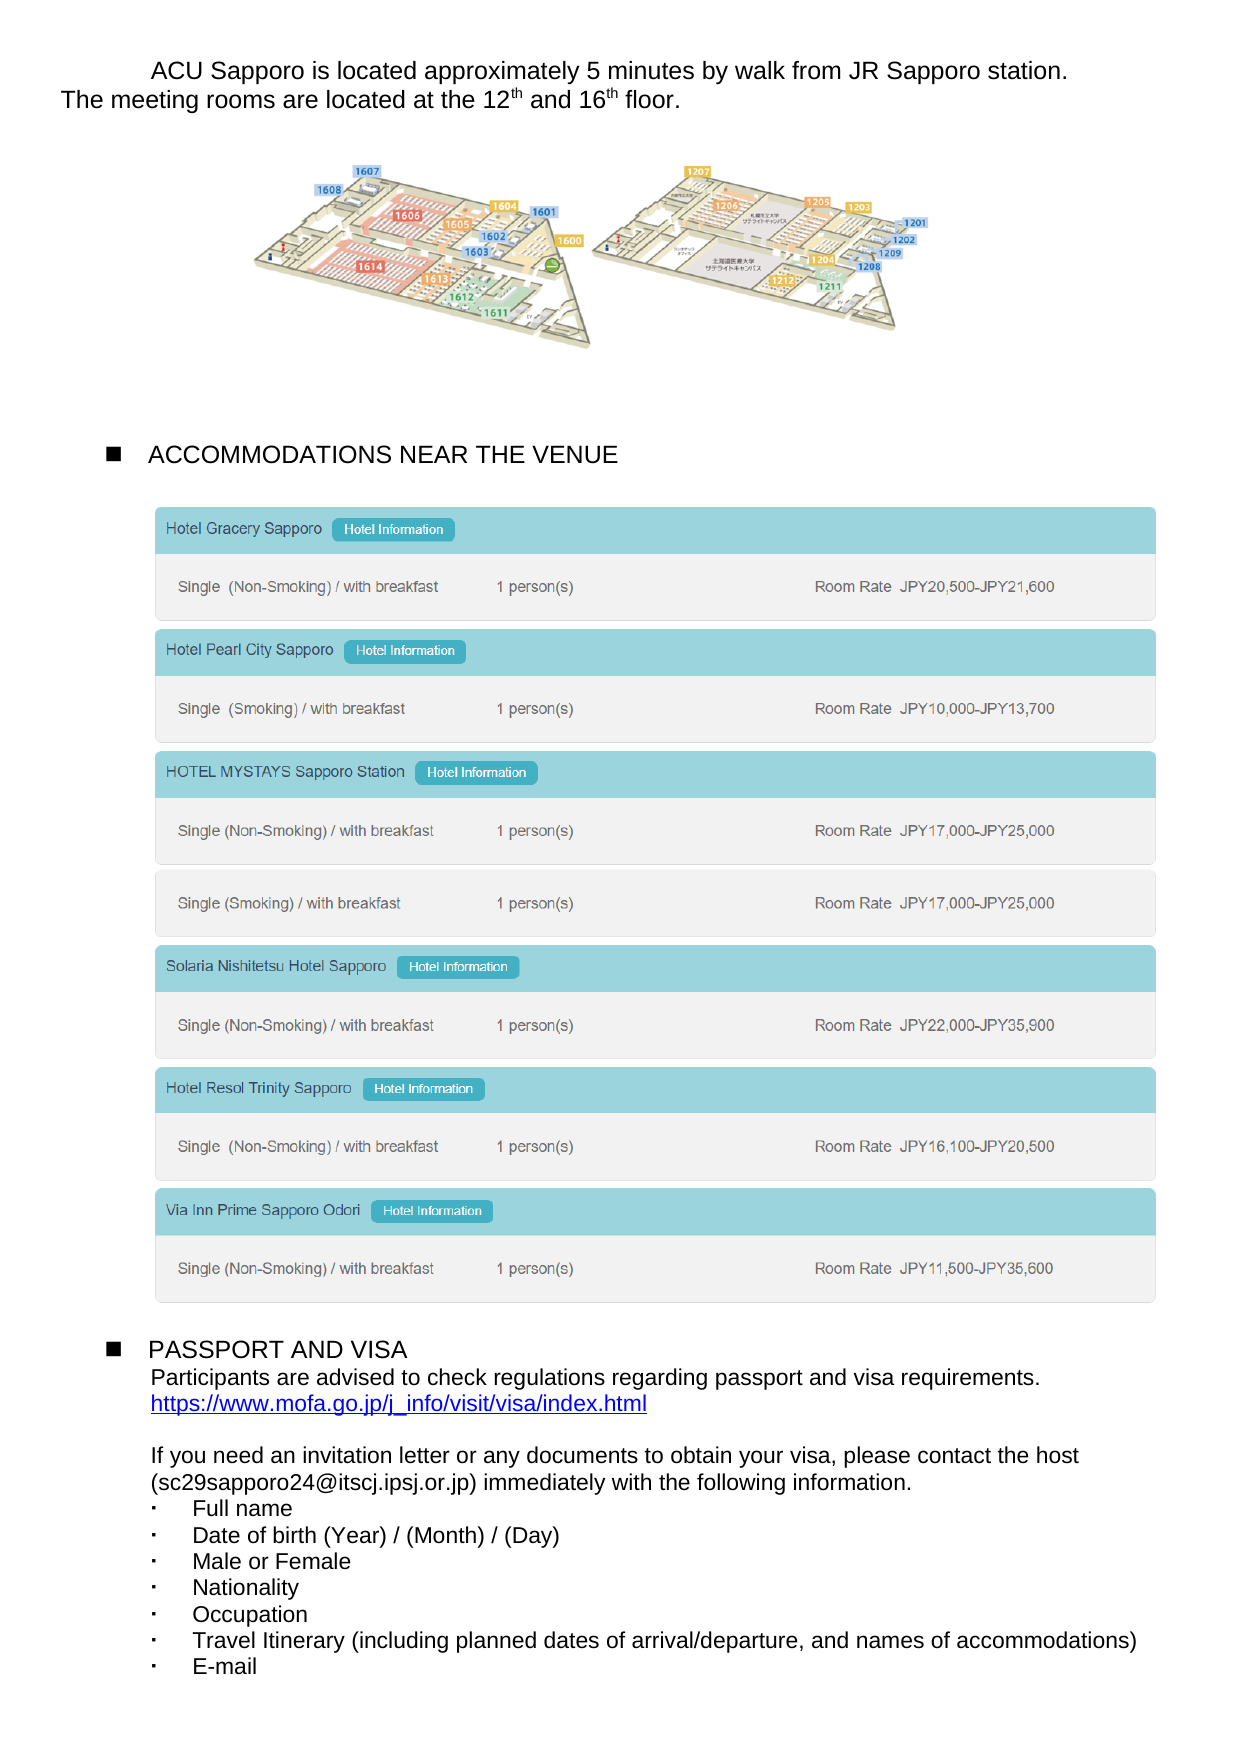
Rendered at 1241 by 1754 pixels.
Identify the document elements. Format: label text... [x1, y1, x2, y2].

list Participants are advised to check regulations regarding passport and visa requirements. [150, 1363, 1138, 1390]
list E-mail [148, 1653, 1138, 1680]
picture [222, 142, 977, 362]
list If you need an invitation letter or any documents to obtain your visa, please contact the host (sc29sapporo24@itscj.ipsj.or.jp) immediately with the following information. [150, 1442, 1138, 1495]
list Date of birth (Year) / (Month) / (Day) [148, 1522, 1138, 1548]
list https://www.mofa.go.jp/j_info/visit/visa/index.html [150, 1390, 1138, 1416]
text ACU Sapporo is located approximately 5 minutes by walk from JR Sapporo station. [150, 56, 1138, 85]
list ACCOMMODATIONS NEAR THE VENUE [104, 440, 1138, 468]
list Travel Itinerary (including planned dates of arrival/departure, and names of accommodations) [148, 1627, 1138, 1653]
list Full name [148, 1495, 1138, 1522]
picture [147, 502, 1163, 1310]
list The meeting rooms are located at the 12th and 16th floor. [60, 85, 1138, 114]
list Occupation [148, 1601, 1138, 1627]
list Nationality [148, 1574, 1138, 1601]
list PASSPORT AND VISA [104, 1334, 1138, 1363]
list Male or Female [148, 1548, 1138, 1574]
